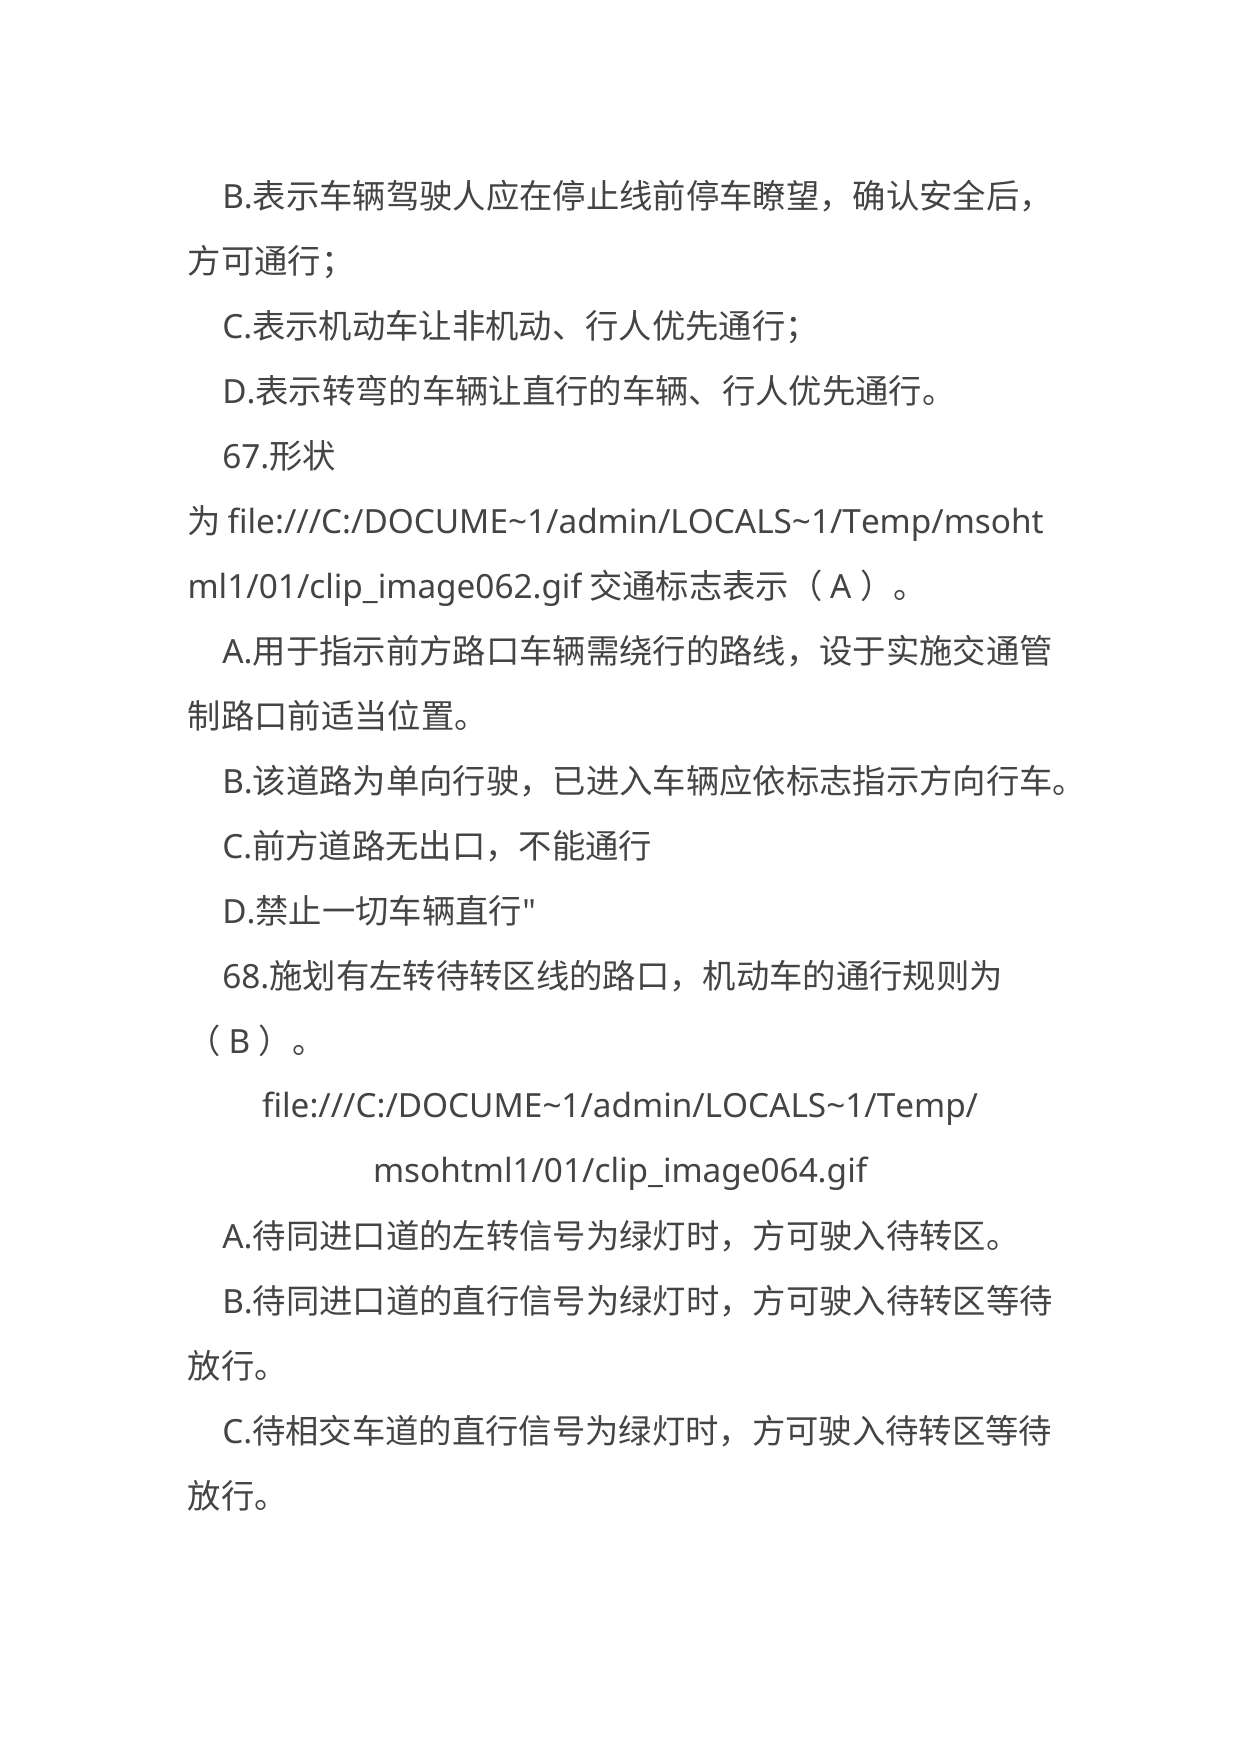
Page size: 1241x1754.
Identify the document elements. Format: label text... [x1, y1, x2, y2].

text 67.形状为file:///C:/DOCUME~1/admin/LOCALS~1/Temp/msohtml1/01/clip_image062.gif交通标志表示（ A ）。 [187, 422, 1053, 617]
text A.待同进口道的左转信号为绿灯时，方可驶入待转区。 [187, 1202, 1053, 1267]
text B.该道路为单向行驶，已进入车辆应依标志指示方向行车。 [187, 747, 1053, 812]
text D.表示转弯的车辆让直行的车辆、行人优先通行。 [187, 357, 1053, 422]
text C.表示机动车让非机动、行人优先通行； [187, 292, 1053, 357]
text file:///C:/DOCUME~1/admin/LOCALS~1/Temp/msohtml1/01/clip_image064.gif [187, 1072, 1053, 1202]
text C.待相交车道的直行信号为绿灯时，方可驶入待转区等待放行。 [187, 1397, 1053, 1527]
text A.用于指示前方路口车辆需绕行的路线，设于实施交通管制路口前适当位置。 [187, 617, 1053, 747]
text B.表示车辆驾驶人应在停止线前停车瞭望，确认安全后，方可通行； [187, 162, 1053, 292]
text C.前方道路无出口，不能通行 [187, 812, 1053, 877]
text B.待同进口道的直行信号为绿灯时，方可驶入待转区等待放行。 [187, 1267, 1053, 1397]
text 68.施划有左转待转区线的路口，机动车的通行规则为（ B ）。 [187, 942, 1053, 1072]
text D.禁止一切车辆直行" [187, 877, 1053, 942]
